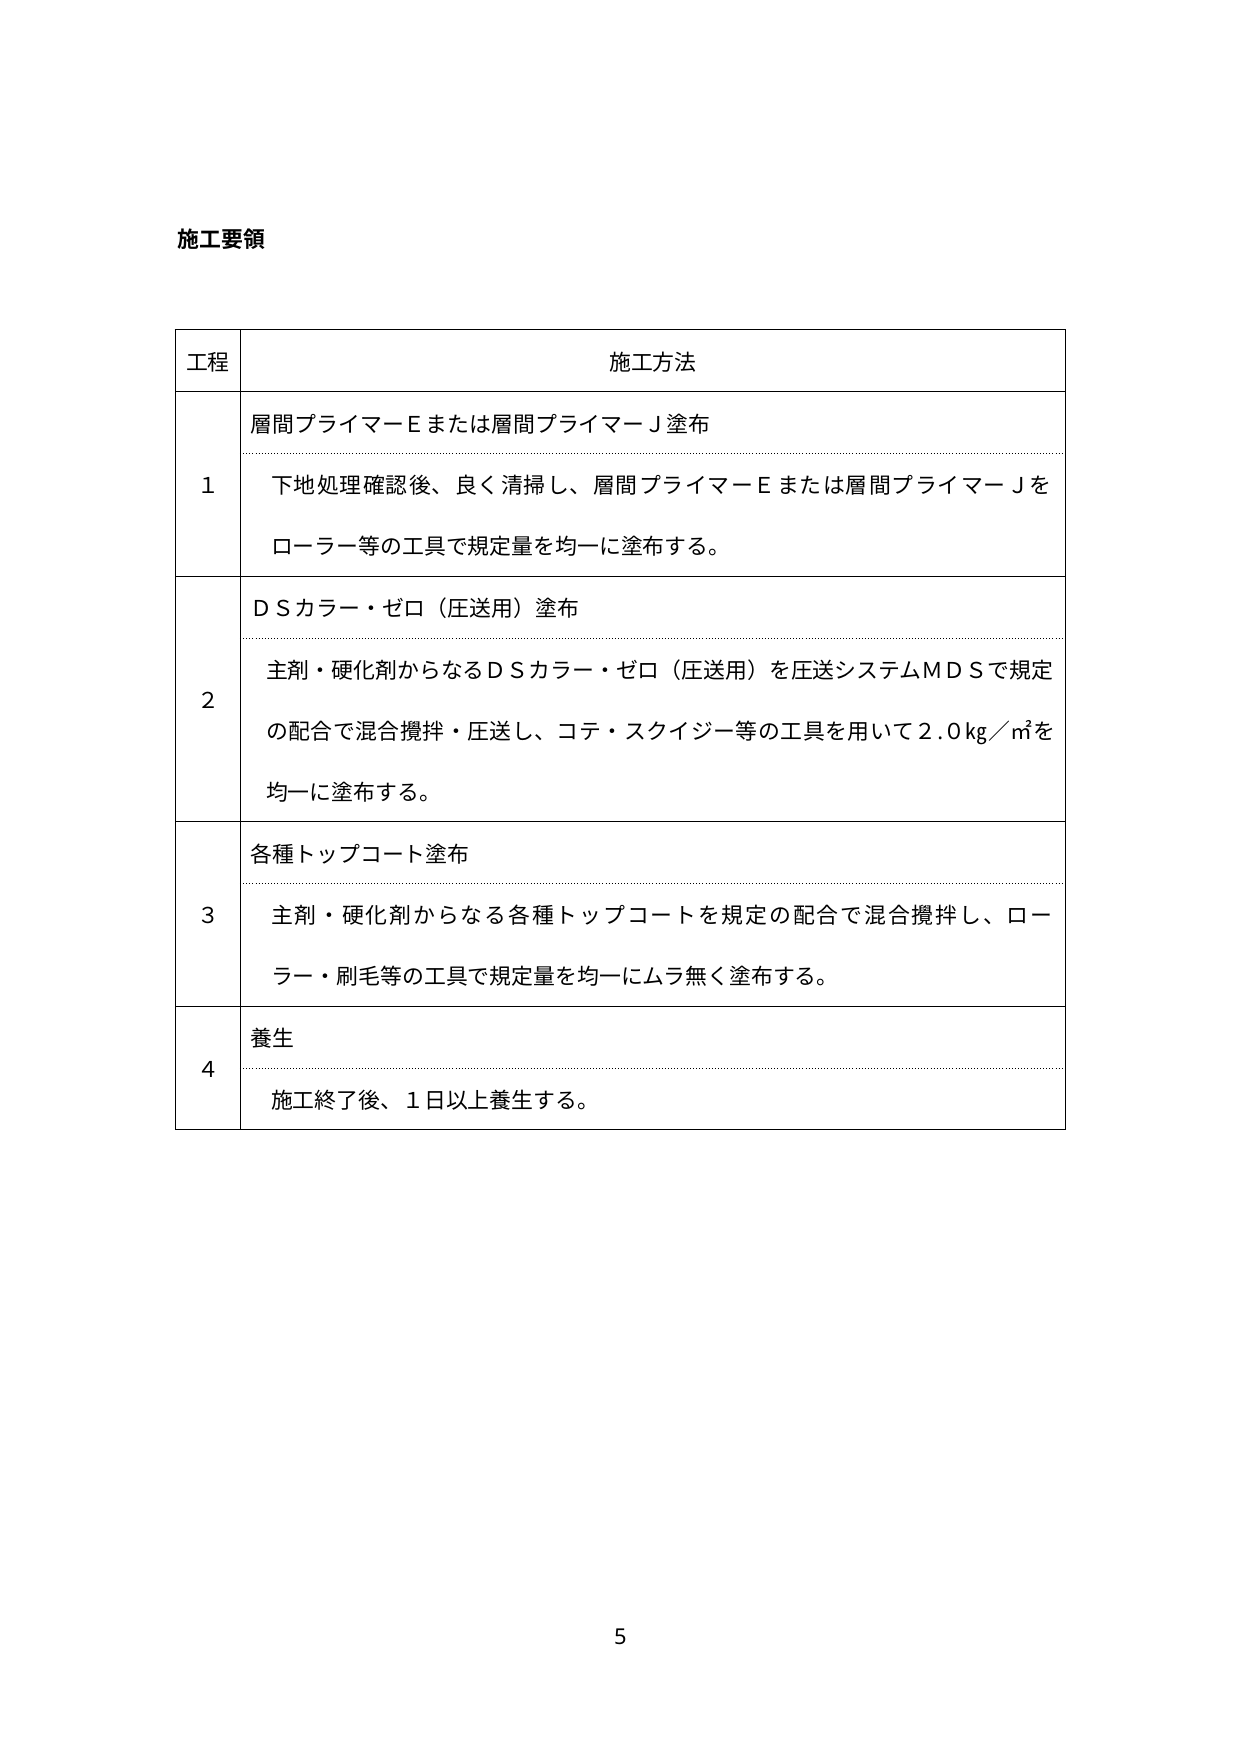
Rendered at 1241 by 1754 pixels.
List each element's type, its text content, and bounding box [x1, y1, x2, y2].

table_cell 主剤・硬化剤からなるＤＳカラー・ゼロ（圧送用）を圧送システムＭＤＳで規定の配合で混合攪拌・圧送し、コテ・スクイジー等の工具を用いて２.０㎏／㎡を均一に塗布する。 [241, 638, 1065, 821]
table_cell 各種トップコート塗布 [241, 822, 1065, 883]
table_cell ３ [176, 822, 240, 1006]
text 施工要領 [177, 207, 1063, 268]
table_cell 主剤・硬化剤からなる各種トップコートを規定の配合で混合攪拌し、ローラー・刷毛等の工具で規定量を均一にムラ無く塗布する。 [241, 883, 1065, 1006]
table_cell 施工終了後、１日以上養生する。 [241, 1068, 1065, 1129]
table_cell ４ [176, 1007, 240, 1129]
table_header 工程 [176, 330, 240, 391]
table_cell １ [176, 392, 240, 576]
table_cell ＤＳカラー・ゼロ（圧送用）塗布 [241, 577, 1065, 637]
table_header 施工方法 [241, 330, 1065, 391]
table_cell ２ [176, 577, 240, 821]
table_cell 層間プライマーＥまたは層間プライマーＪ塗布 [241, 392, 1065, 453]
table_cell 下地処理確認後、良く清掃し、層間プライマーＥまたは層間プライマーＪをローラー等の工具で規定量を均一に塗布する。 [241, 453, 1065, 576]
table_cell 養生 [241, 1007, 1065, 1067]
